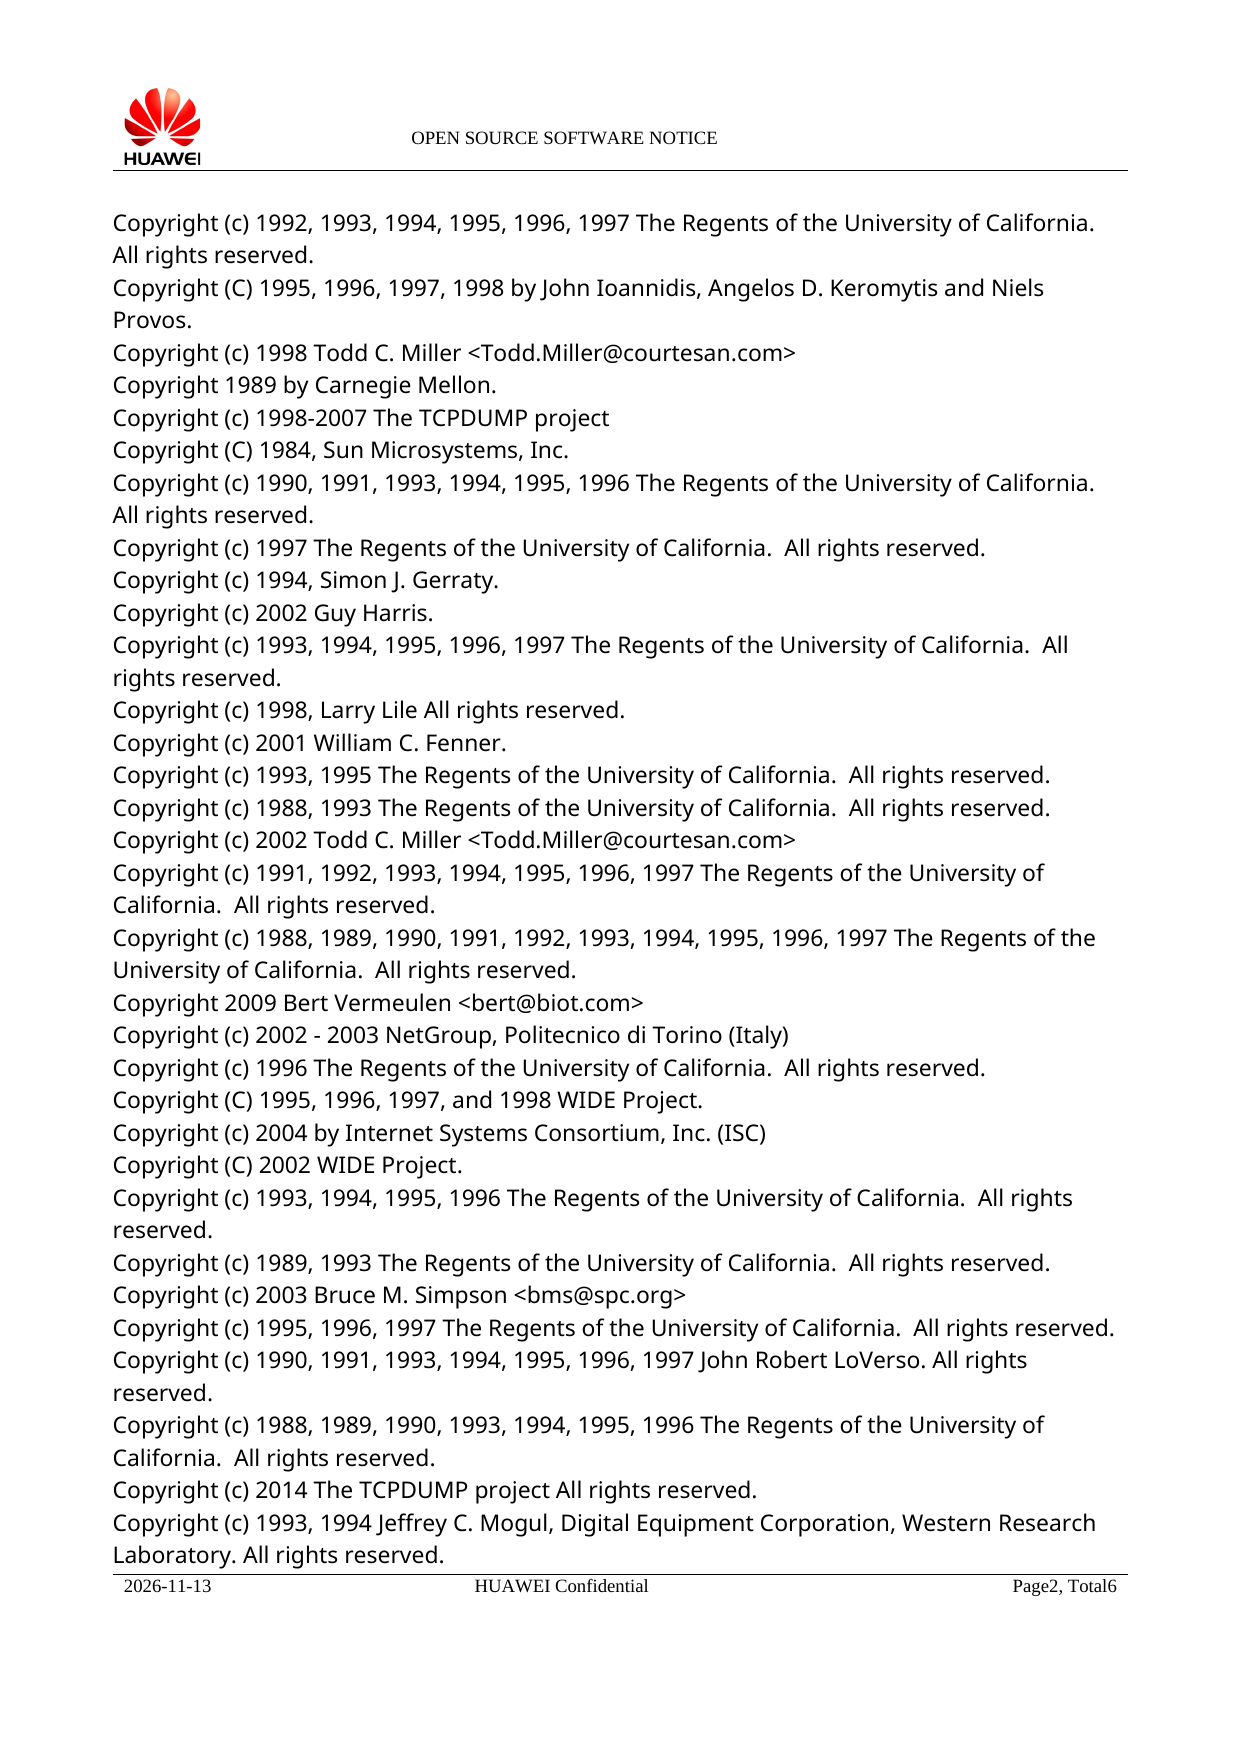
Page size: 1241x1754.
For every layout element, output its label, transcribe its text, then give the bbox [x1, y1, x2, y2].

picture [124, 88, 201, 165]
